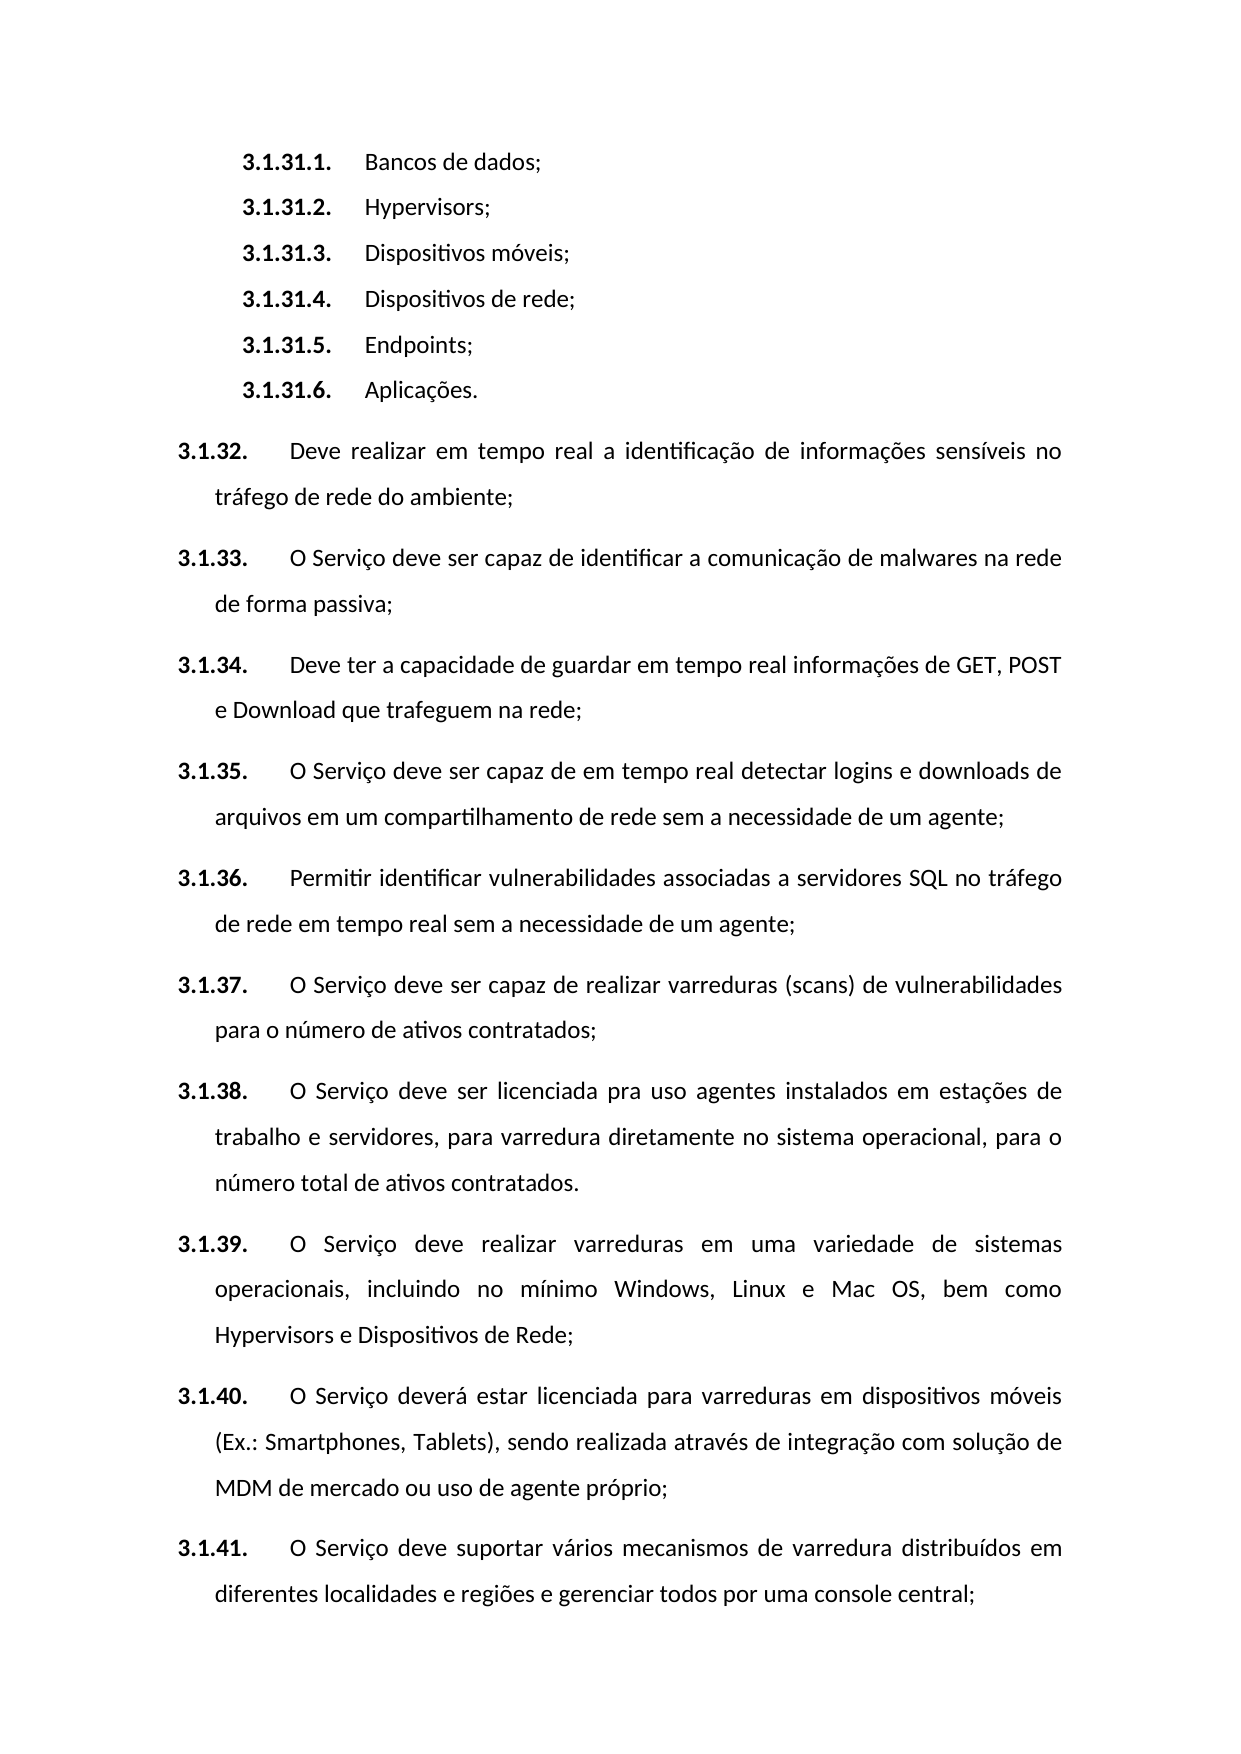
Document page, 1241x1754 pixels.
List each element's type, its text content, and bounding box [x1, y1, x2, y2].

list Aplicações. [242, 374, 1176, 405]
list O Serviço deve ser capaz de realizar varreduras (scans) de vulnerabilidades para o número de ativos contratados; [177, 969, 1063, 1045]
list Dispositivos móveis; [242, 237, 1176, 268]
list O Serviço deve suportar vários mecanismos de varredura distribuídos em diferentes localidades e regiões e gerenciar todos por uma console central; [177, 1533, 1063, 1609]
list Hypervisors; [242, 192, 1176, 222]
list Bancos de dados; [242, 146, 1176, 176]
list Permitir identificar vulnerabilidades associadas a servidores SQL no tráfego de rede em tempo real sem a necessidade de um agente; [177, 862, 1063, 938]
list O Serviço deve realizar varreduras em uma variedade de sistemas operacionais, incluindo no mínimo Windows, Linux e Mac OS, bem como Hypervisors e Dispositivos de Rede; [177, 1228, 1063, 1350]
list Deve realizar em tempo real a identificação de informações sensíveis no tráfego de rede do ambiente; [177, 435, 1063, 512]
list Deve ter a capacidade de guardar em tempo real informações de GET, POST e Download que trafeguem na rede; [177, 649, 1063, 725]
list O Serviço deve ser licenciada pra uso agentes instalados em estações de trabalho e servidores, para varredura diretamente no sistema operacional, para o número total de ativos contratados. [177, 1075, 1063, 1197]
list Dispositivos de rede; [242, 283, 1176, 313]
list O Serviço deve ser capaz de identificar a comunicação de malwares na rede de forma passiva; [177, 542, 1063, 618]
list O Serviço deverá estar licenciada para varreduras em dispositivos móveis (Ex.: Smartphones, Tablets), sendo realizada através de integração com solução de MDM de mercado ou uso de agente próprio; [177, 1380, 1063, 1502]
list O Serviço deve ser capaz de em tempo real detectar logins e downloads de arquivos em um compartilhamento de rede sem a necessidade de um agente; [177, 755, 1063, 832]
list Endpoints; [242, 329, 1176, 359]
